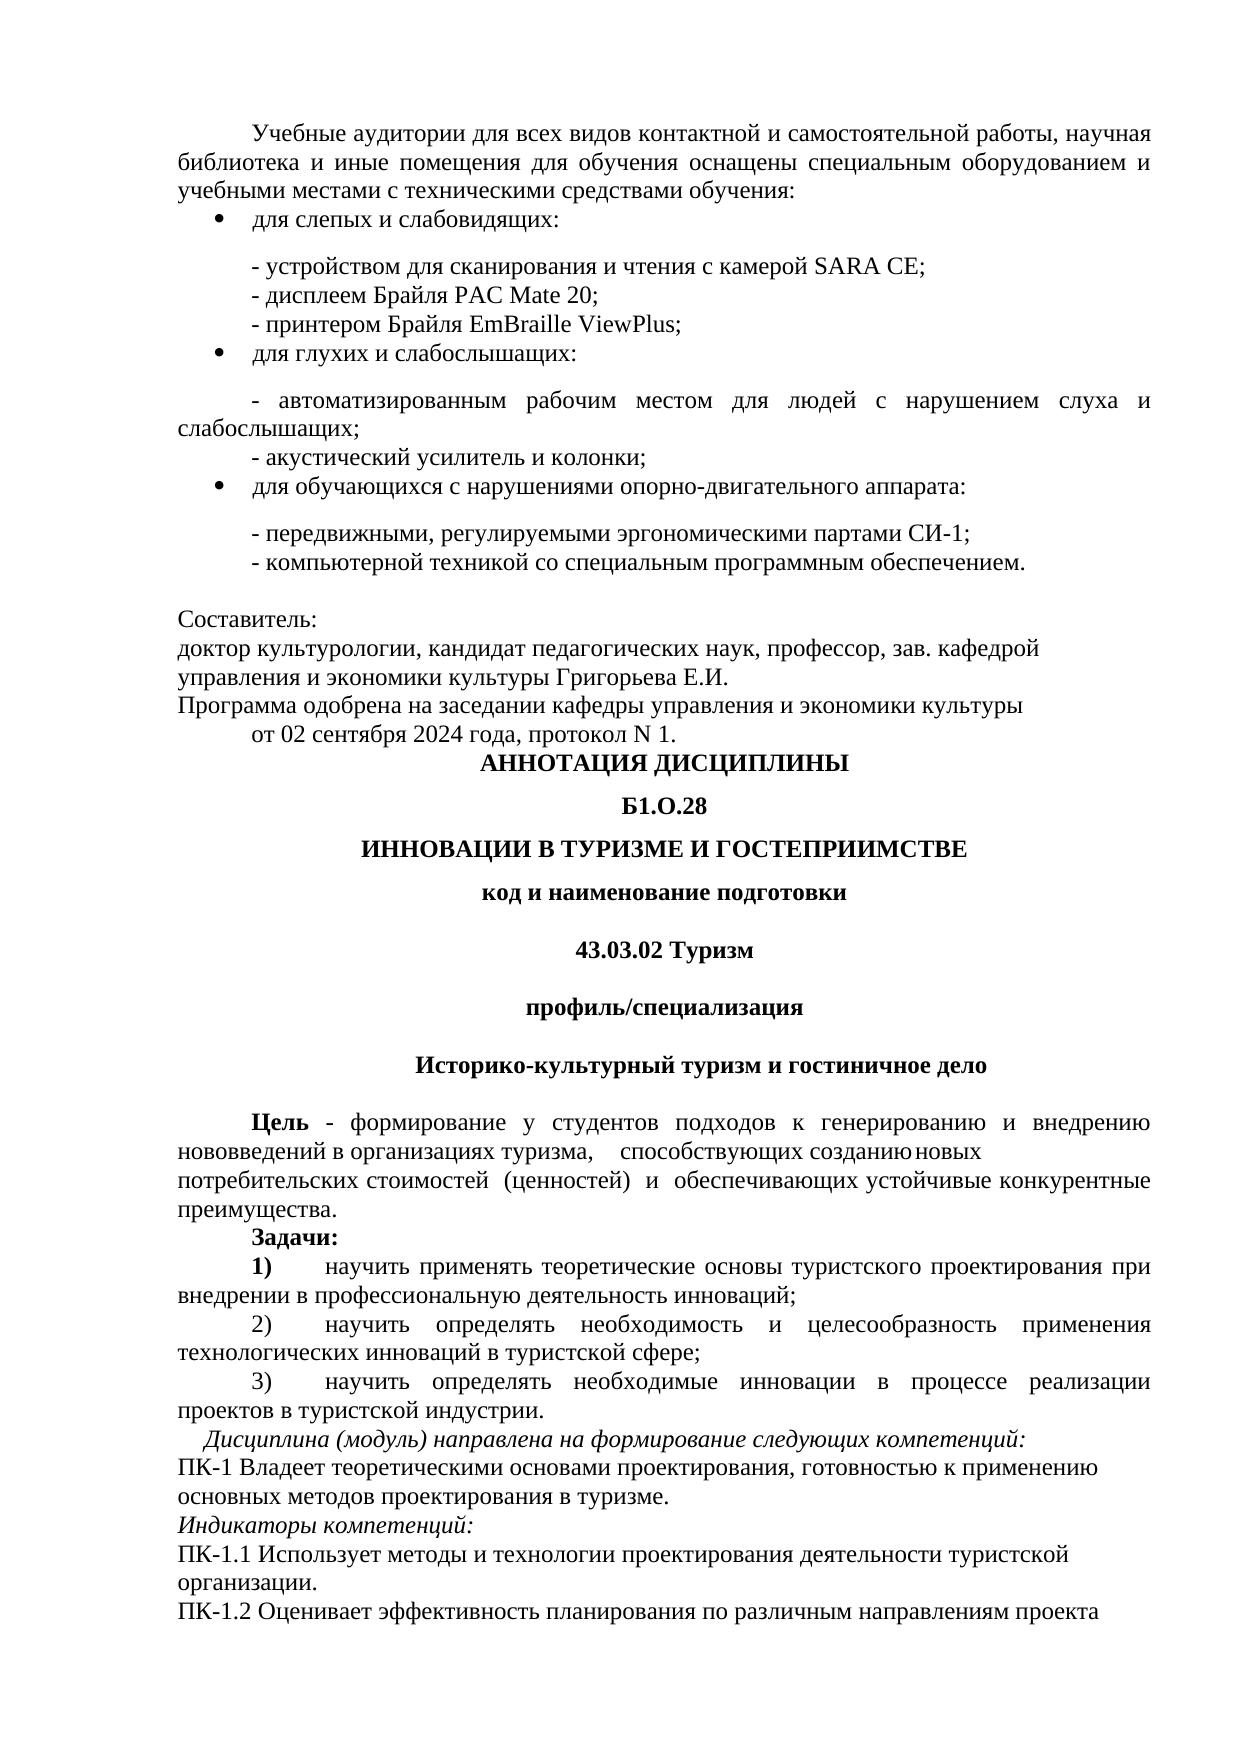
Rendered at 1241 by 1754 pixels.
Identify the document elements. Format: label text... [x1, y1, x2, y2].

text 2) научить определять необходимость и целесообразность применения технологических инноваций в туристской сфере; [177, 1309, 1152, 1366]
text 43.03.02 Туризм [177, 935, 1152, 964]
text 1) научить применять теоретические основы туристского проектирования при внедрении в профессиональную деятельность инноваций; [177, 1251, 1152, 1309]
text ПК-1 Владеет теоретическими основами проектирования, готовностью к применению основных методов проектирования в туризме. [177, 1452, 1152, 1510]
text Цель - формирование у студентов подходов к генерированию и внедрению нововведений в организациях туризма, способствующих созданию новых потребительских стоимостей (ценностей) и обеспечивающих устойчивые конкурентные преимущества. [177, 1107, 1152, 1222]
text код и наименование подготовки [177, 877, 1152, 906]
text профиль/специализация [177, 992, 1152, 1021]
text Задачи: [177, 1222, 1152, 1251]
text - компьютерной техникой со специальным программным обеспечением. [177, 547, 1152, 576]
text - принтером Брайля EmBraille ViewPlus; [177, 309, 1152, 338]
list для глухих и слабослышащих: [215, 338, 1152, 366]
text Учебные аудитории для всех видов контактной и самостоятельной работы, научная библиотека и иные помещения для обучения оснащены специальным оборудованием и учебными местами с техническими средствами обучения: [177, 118, 1152, 204]
text АННОТАЦИЯ ДИСЦИПЛИНЫ [177, 748, 1152, 777]
text Индикаторы компетенций: [177, 1510, 1152, 1539]
text доктор культурологии, кандидат педагогических наук, профессор, зав. кафедрой управления и экономики культуры Григорьева Е.И. [177, 633, 1152, 691]
text ИННОВАЦИИ В ТУРИЗМЕ И ГОСТЕПРИИМСТВЕ [177, 834, 1152, 863]
text - автоматизированным рабочим местом для людей с нарушением слуха и слабослышащих; [177, 385, 1152, 442]
text - дисплеем Брайля PAC Mate 20; [177, 280, 1152, 309]
text ПК-1.1 Использует методы и технологии проектирования деятельности туристской организации. [177, 1539, 1152, 1596]
text Историко-культурный туризм и гостиничное дело [177, 1050, 1152, 1079]
text Программа одобрена на заседании кафедры управления и экономики культуры [177, 691, 1152, 719]
text Дисциплина (модуль) направлена на формирование следующих компетенций: [204, 1424, 1149, 1452]
text 3) научить определять необходимые инновации в процессе реализации проектов в туристской индустрии. [177, 1366, 1152, 1424]
text Составитель: [177, 604, 1152, 633]
text Б1.О.28 [177, 791, 1152, 820]
text - передвижными, регулируемыми эргономическими партами СИ-1; [177, 518, 1152, 547]
list для обучающихся с нарушениями опорно-двигательного аппарата: [215, 471, 1152, 500]
text от 02 сентября 2024 года, протокол N 1. [177, 719, 1152, 748]
list для слепых и слабовидящих: [215, 204, 1152, 233]
text - устройством для сканирования и чтения с камерой SARA CE; [177, 251, 1152, 280]
text ПК-1.2 Оценивает эффективность планирования по различным направлениям проекта [177, 1596, 1152, 1625]
text - акустический усилитель и колонки; [177, 442, 1152, 471]
